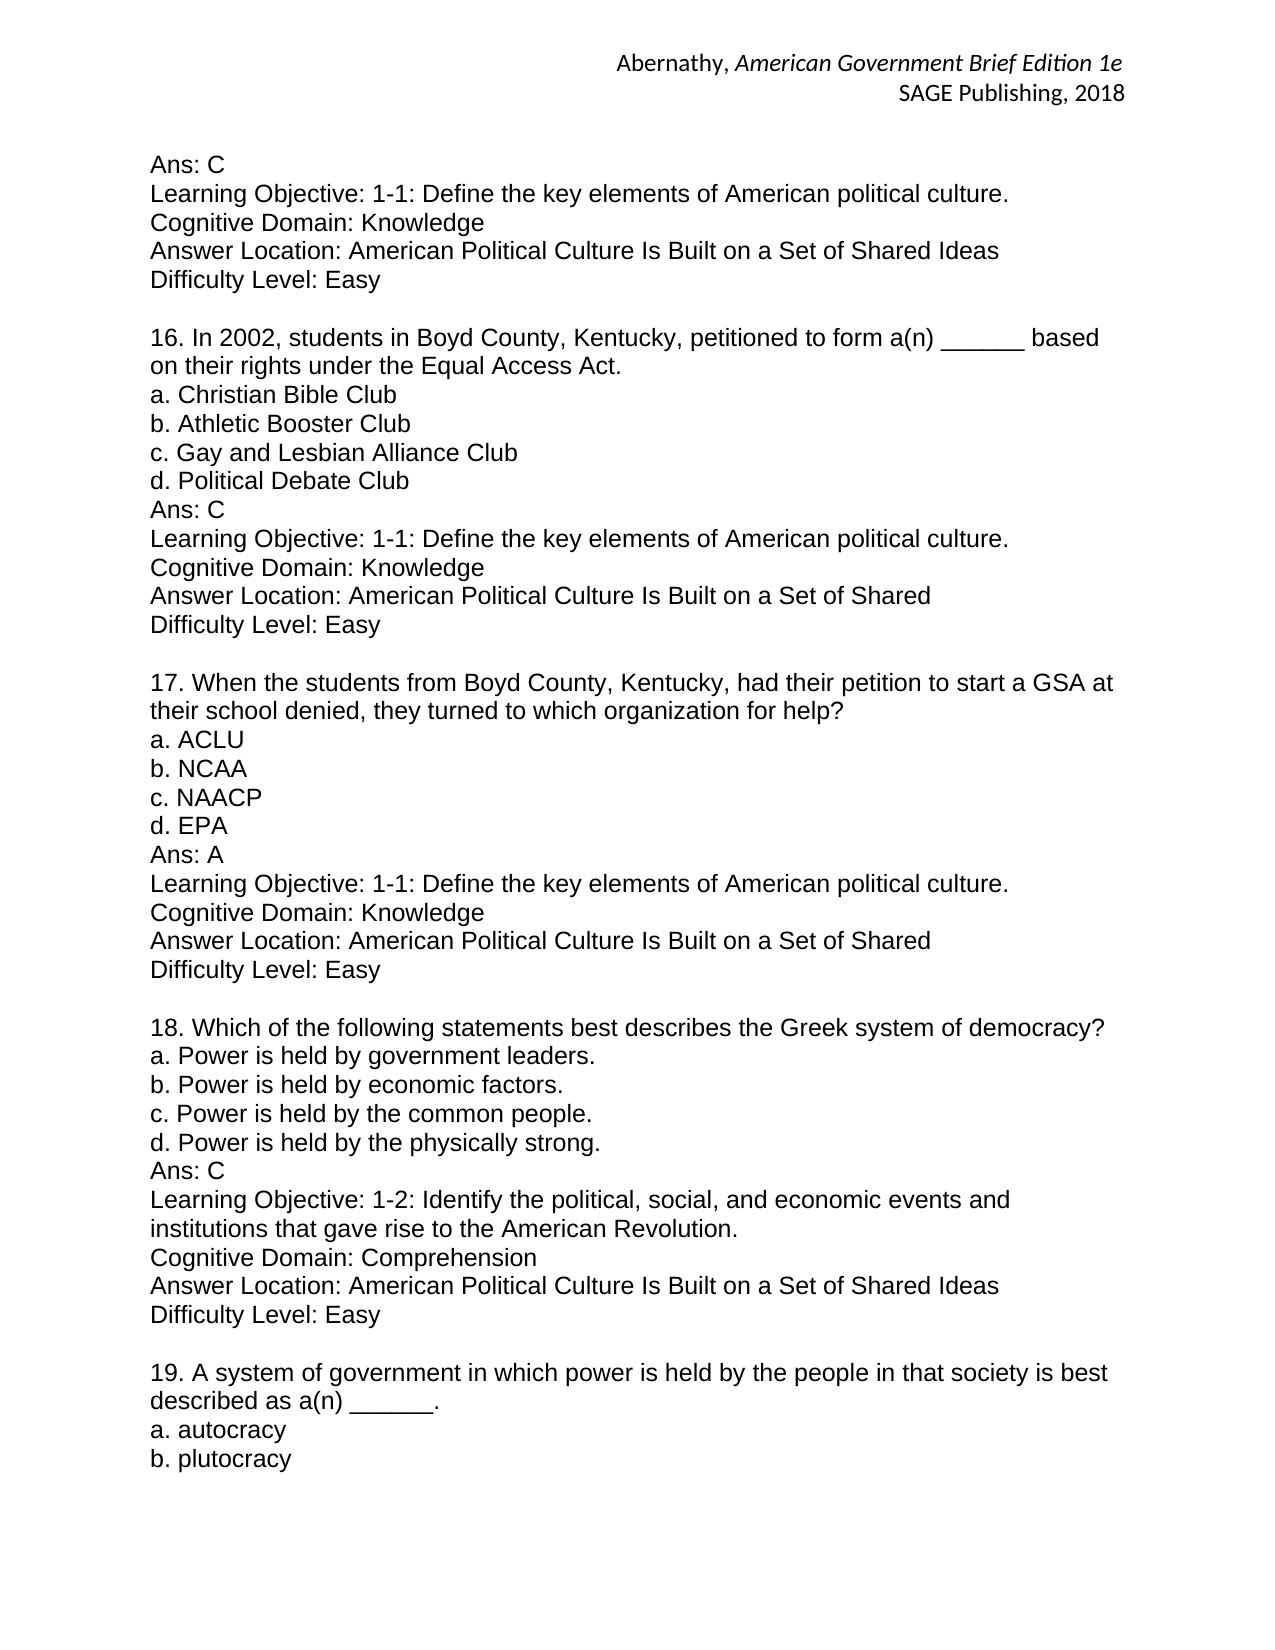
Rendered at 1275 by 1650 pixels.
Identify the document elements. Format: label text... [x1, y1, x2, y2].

text Difficulty Level: Easy [150, 265, 1125, 294]
text c. Gay and Lesbian Alliance Club [150, 437, 1125, 466]
text Cognitive Domain: Knowledge [150, 552, 1125, 581]
text Answer Location: American Political Culture Is Built on a Set of Shared [150, 581, 1125, 610]
text a. Power is held by government leaders. [150, 1041, 1125, 1070]
text 16. In 2002, students in Boyd County, Kentucky, petitioned to form a(n) ______ based on their rights under the Equal Access Act. [150, 322, 1125, 380]
text 17. When the students from Boyd County, Kentucky, had their petition to start a GSA at their school denied, they turned to which organization for help? [150, 667, 1125, 725]
text Ans: C [150, 150, 1125, 179]
text Cognitive Domain: Knowledge [150, 897, 1125, 926]
text d. EPA [150, 811, 1125, 840]
text Cognitive Domain: Knowledge [150, 207, 1125, 236]
text 19. A system of government in which power is held by the people in that society is best described as a(n) ______. [150, 1357, 1125, 1415]
text b. NCAA [150, 754, 1125, 782]
text d. Power is held by the physically strong. [150, 1127, 1125, 1156]
text b. Athletic Booster Club [150, 409, 1125, 437]
text Difficulty Level: Easy [150, 610, 1125, 639]
text Answer Location: American Political Culture Is Built on a Set of Shared Ideas [150, 236, 1125, 265]
text a. ACLU [150, 725, 1125, 754]
text b. plutocracy [150, 1444, 1125, 1472]
text Learning Objective: 1-1: Define the key elements of American political culture. [150, 179, 1125, 207]
text Answer Location: American Political Culture Is Built on a Set of Shared [150, 926, 1125, 955]
text Ans: C [150, 495, 1125, 524]
text b. Power is held by economic factors. [150, 1070, 1125, 1099]
text 18. Which of the following statements best describes the Greek system of democracy? [150, 1012, 1125, 1041]
text Learning Objective: 1-2: Identify the political, social, and economic events and institutions that gave rise to the American Revolution. [150, 1185, 1125, 1242]
text a. autocracy [150, 1415, 1125, 1444]
text Ans: C [150, 1156, 1125, 1185]
text Answer Location: American Political Culture Is Built on a Set of Shared Ideas [150, 1271, 1125, 1300]
text c. Power is held by the common people. [150, 1099, 1125, 1127]
text Cognitive Domain: Comprehension [150, 1242, 1125, 1271]
text Learning Objective: 1-1: Define the key elements of American political culture. [150, 869, 1125, 897]
text Difficulty Level: Easy [150, 1300, 1125, 1329]
text a. Christian Bible Club [150, 380, 1125, 409]
text c. NAACP [150, 782, 1125, 811]
text d. Political Debate Club [150, 466, 1125, 495]
text Difficulty Level: Easy [150, 955, 1125, 984]
text Ans: A [150, 840, 1125, 869]
text Learning Objective: 1-1: Define the key elements of American political culture. [150, 524, 1125, 552]
